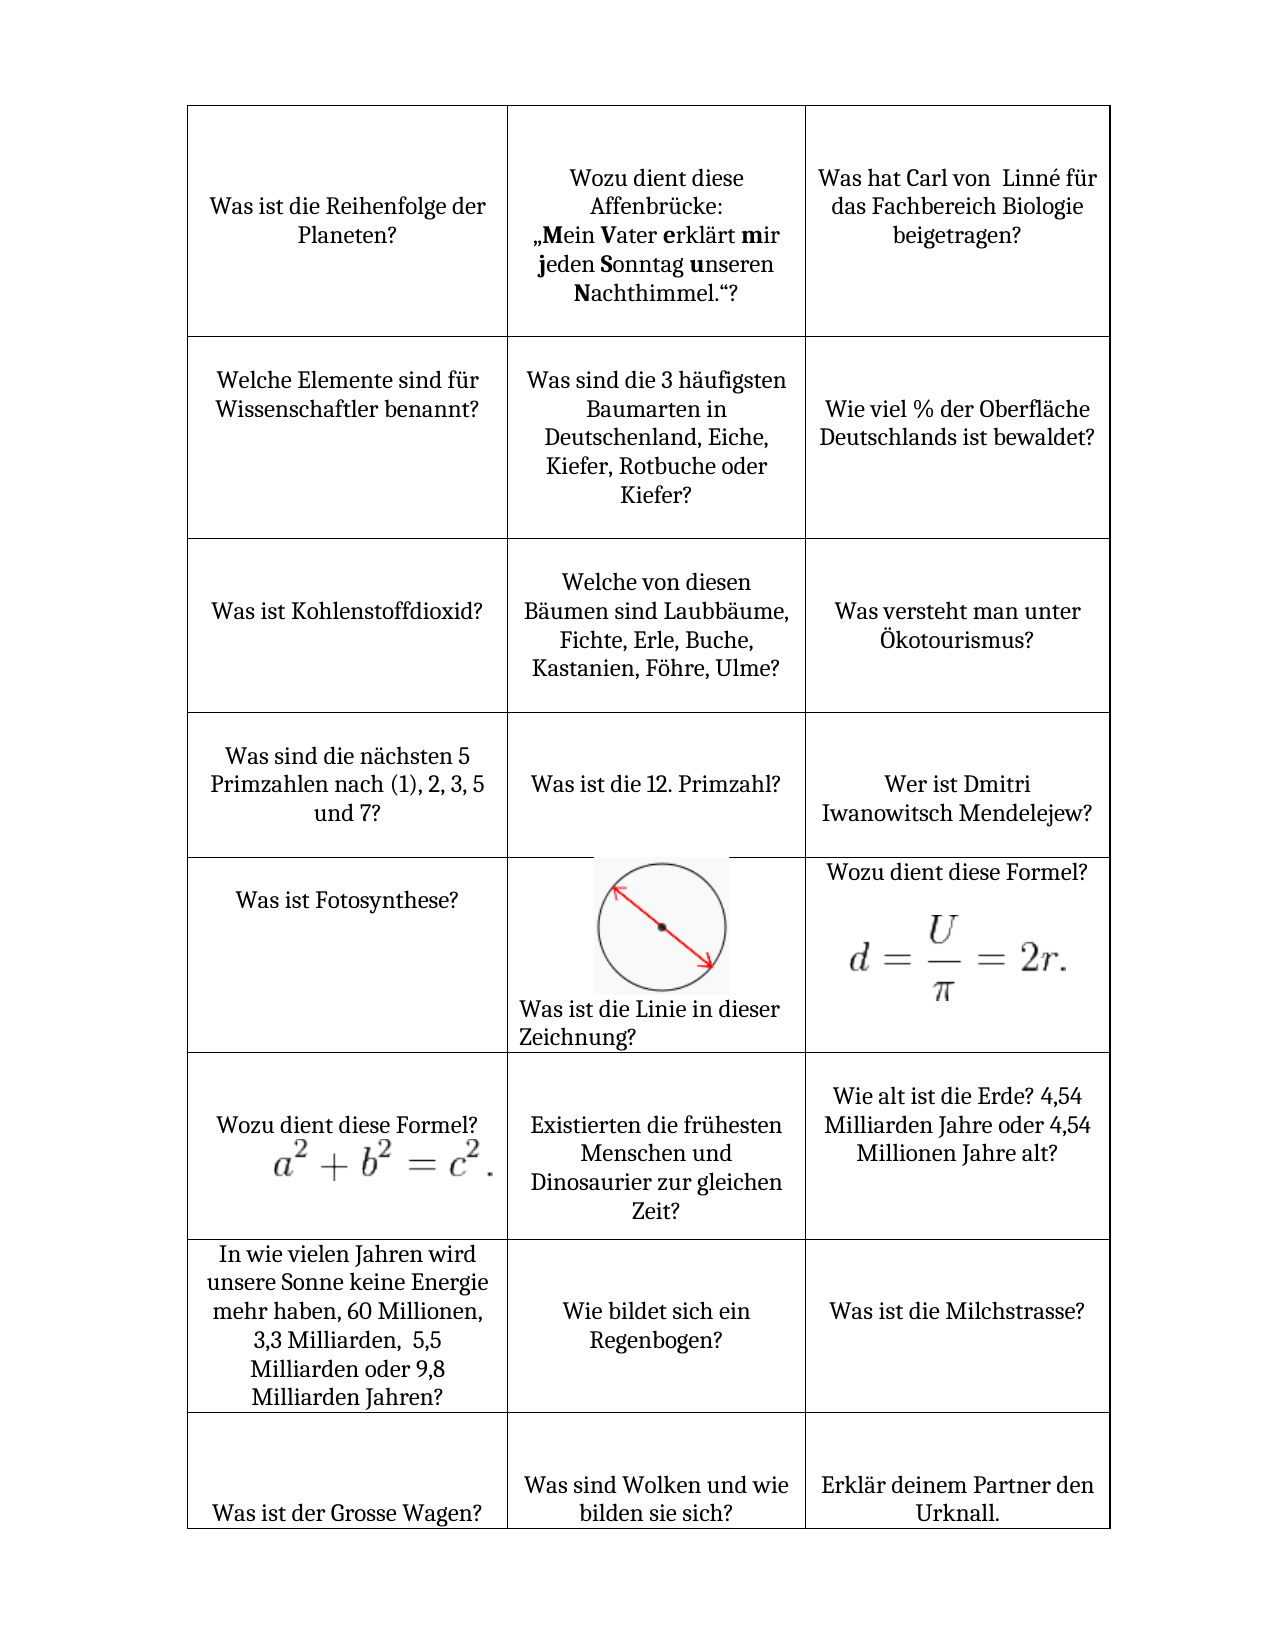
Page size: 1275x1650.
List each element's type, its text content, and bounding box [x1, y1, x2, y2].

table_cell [508, 1413, 805, 1528]
table_cell Was ist Kohlenstoffdioxid? [188, 539, 507, 712]
table_cell Wer ist Dmitri Iwanowitsch Mendelejew? [806, 713, 1109, 857]
table_cell Welche von diesen Bäumen sind Laubbäume, Fichte, Erle, Buche, Kastanien, Föhre, Ulme? [508, 539, 805, 712]
table_cell Was ist die Linie in dieser Zeichnung? [508, 858, 805, 1052]
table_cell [806, 1413, 1109, 1528]
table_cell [188, 106, 507, 336]
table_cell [188, 1413, 507, 1528]
table_cell Existierten die frühesten Menschen und Dinosaurier zur gleichen Zeit? [508, 1053, 805, 1238]
table_cell Wie alt ist die Erde? 4,54 Milliarden Jahre oder 4,54 Millionen Jahre alt? [806, 1053, 1109, 1238]
table_cell Wozu dient diese Formel? [188, 1053, 507, 1238]
picture [273, 1139, 493, 1181]
table_cell Was sind die nächsten 5 Primzahlen nach (1), 2, 3, 5 und 7? [188, 713, 507, 857]
table_cell In wie vielen Jahren wird unsere Sonne keine Energie mehr haben, 60 Millionen, 3,3 Milliarden, 5,5 Milliarden oder 9,8 Milliarden Jahren? [188, 1240, 507, 1412]
table_cell Was sind die 3 häufigsten Baumarten in Deutschenland, Eiche, Kiefer, Rotbuche oder Kiefer? [508, 337, 805, 538]
table_cell Wie bildet sich ein Regenbogen? [508, 1240, 805, 1412]
table_cell Wozu dient diese Formel? [806, 858, 1109, 1052]
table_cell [508, 106, 805, 336]
table_cell Was ist Fotosynthese? [188, 858, 507, 1052]
table_cell Wie viel % der Oberfläche Deutschlands ist bewaldet? [806, 337, 1109, 538]
table_cell Was ist die 12. Primzahl? [508, 713, 805, 857]
picture [849, 915, 1066, 1001]
table_cell Welche Elemente sind für Wissenschaftler benannt? [188, 337, 507, 538]
picture [593, 857, 730, 995]
table_cell Was versteht man unter Ökotourismus? [806, 539, 1109, 712]
table_cell Was ist die Milchstrasse? [806, 1240, 1109, 1412]
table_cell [806, 106, 1109, 336]
